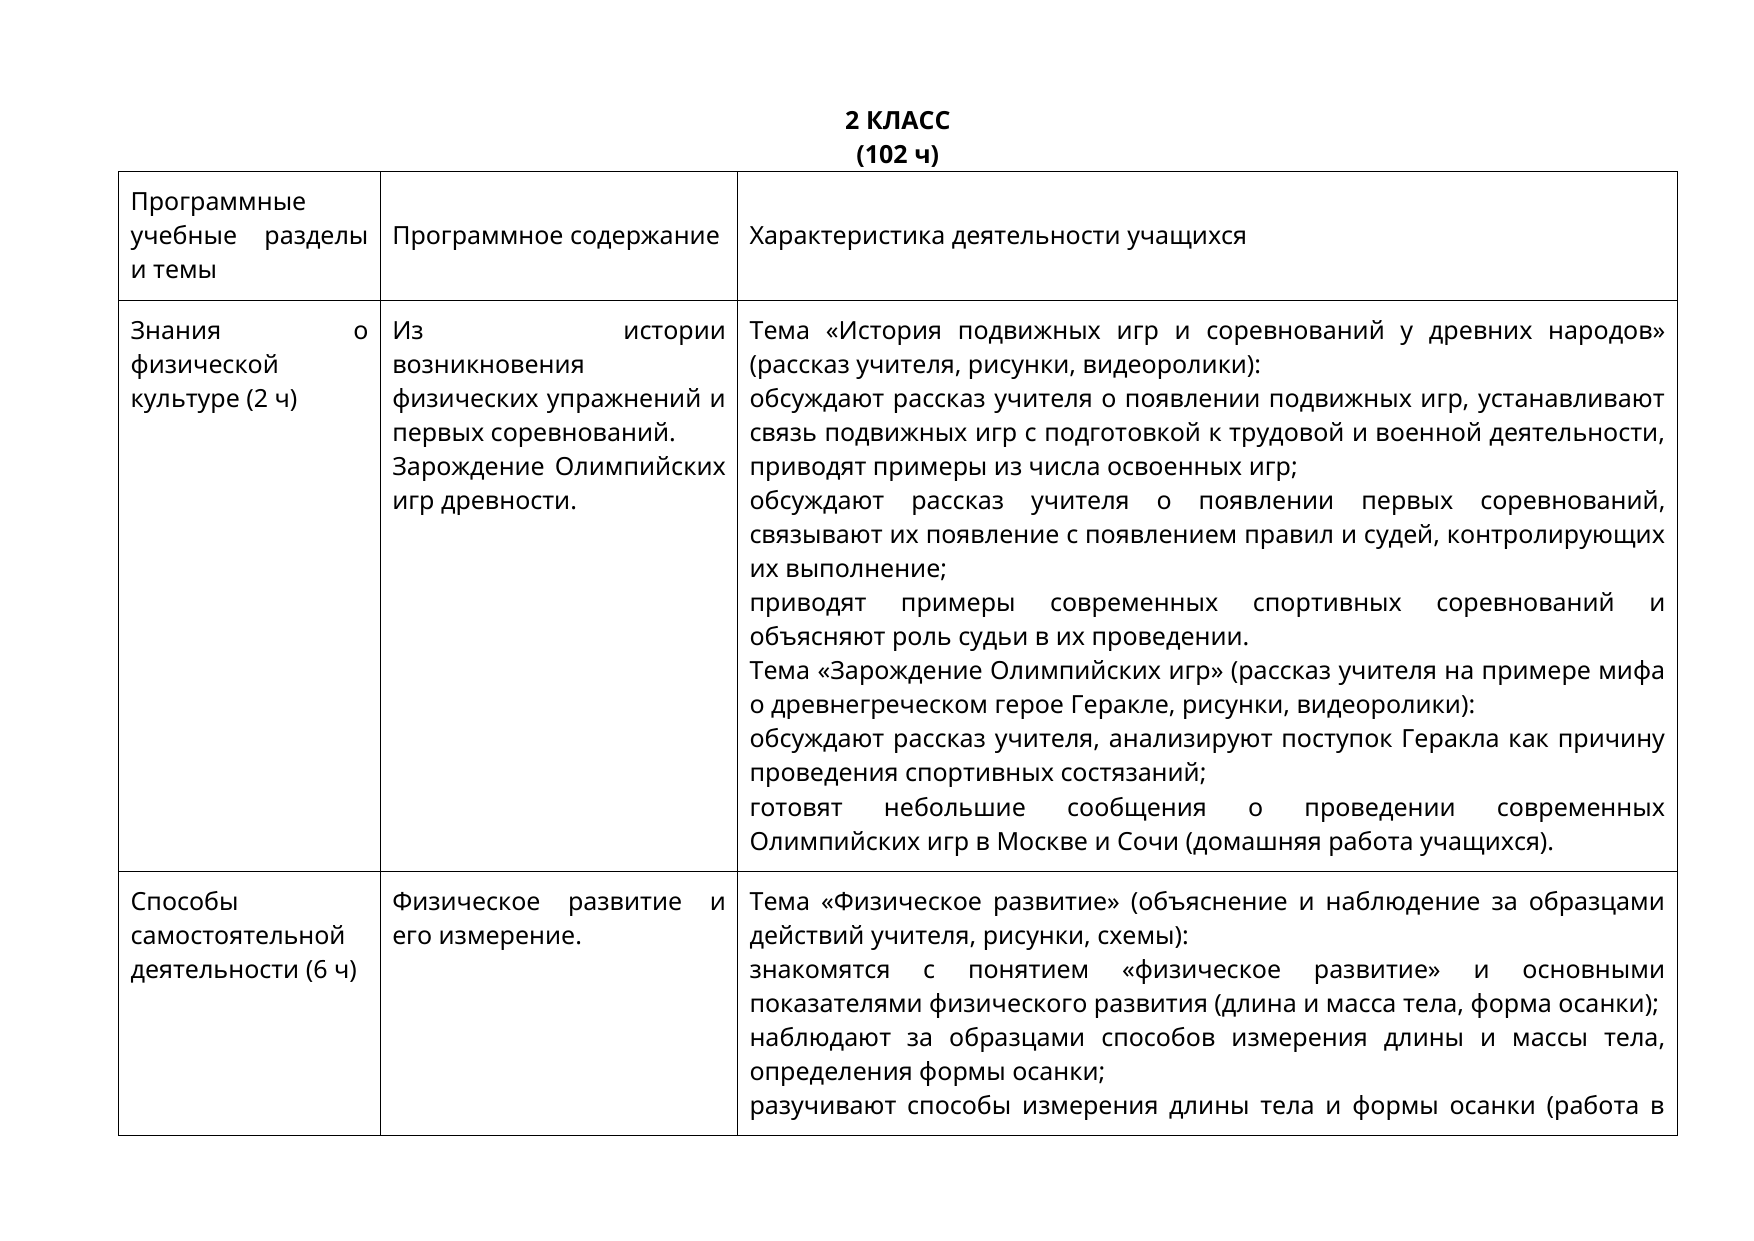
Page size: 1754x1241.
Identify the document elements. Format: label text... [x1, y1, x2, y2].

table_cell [738, 872, 1677, 1135]
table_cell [119, 872, 380, 1135]
table_header Характеристика деятельности учащихся [738, 172, 1677, 299]
table_cell Знания о физической культуре (2 ч) [119, 301, 380, 871]
table_cell Тема «История подвижных игр и соревнований у древних народов» (рассказ учителя, рисунки, видеоролики): обсуждают рассказ учителя о появлении подвижных игр, устанавливают связь подвижных игр с подготовкой к трудовой и военной деятельности, приводят примеры из числа освоенных игр; обсуждают рассказ учителя о появлении первых соревнований, связывают их появление с появлением правил и судей, контролирующих их выполнение; приводят примеры современных спортивных соревнований и объясняют роль судьи в их проведении. Тема «Зарождение Олимпийских игр» (рассказ учителя на примере мифа о древнегреческом герое Геракле, рисунки, видеоролики): обсуждают рассказ учителя, анализируют поступок Геракла как причину проведения спортивных состязаний; готовят небольшие сообщения о проведении современных Олимпийских игр в Москве и Сочи (домашняя работа учащихся). [738, 301, 1677, 871]
subtitle 2 КЛАСС [118, 103, 1677, 137]
table_header Программные учебные разделы и темы [119, 172, 380, 299]
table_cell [381, 872, 737, 1135]
table_header Программное содержание [381, 172, 737, 299]
table_cell Из истории возникновения физических упражнений и первых соревнований. Зарождение Олимпийских игр древности. [381, 301, 737, 871]
text (102 ч) [118, 137, 1677, 171]
